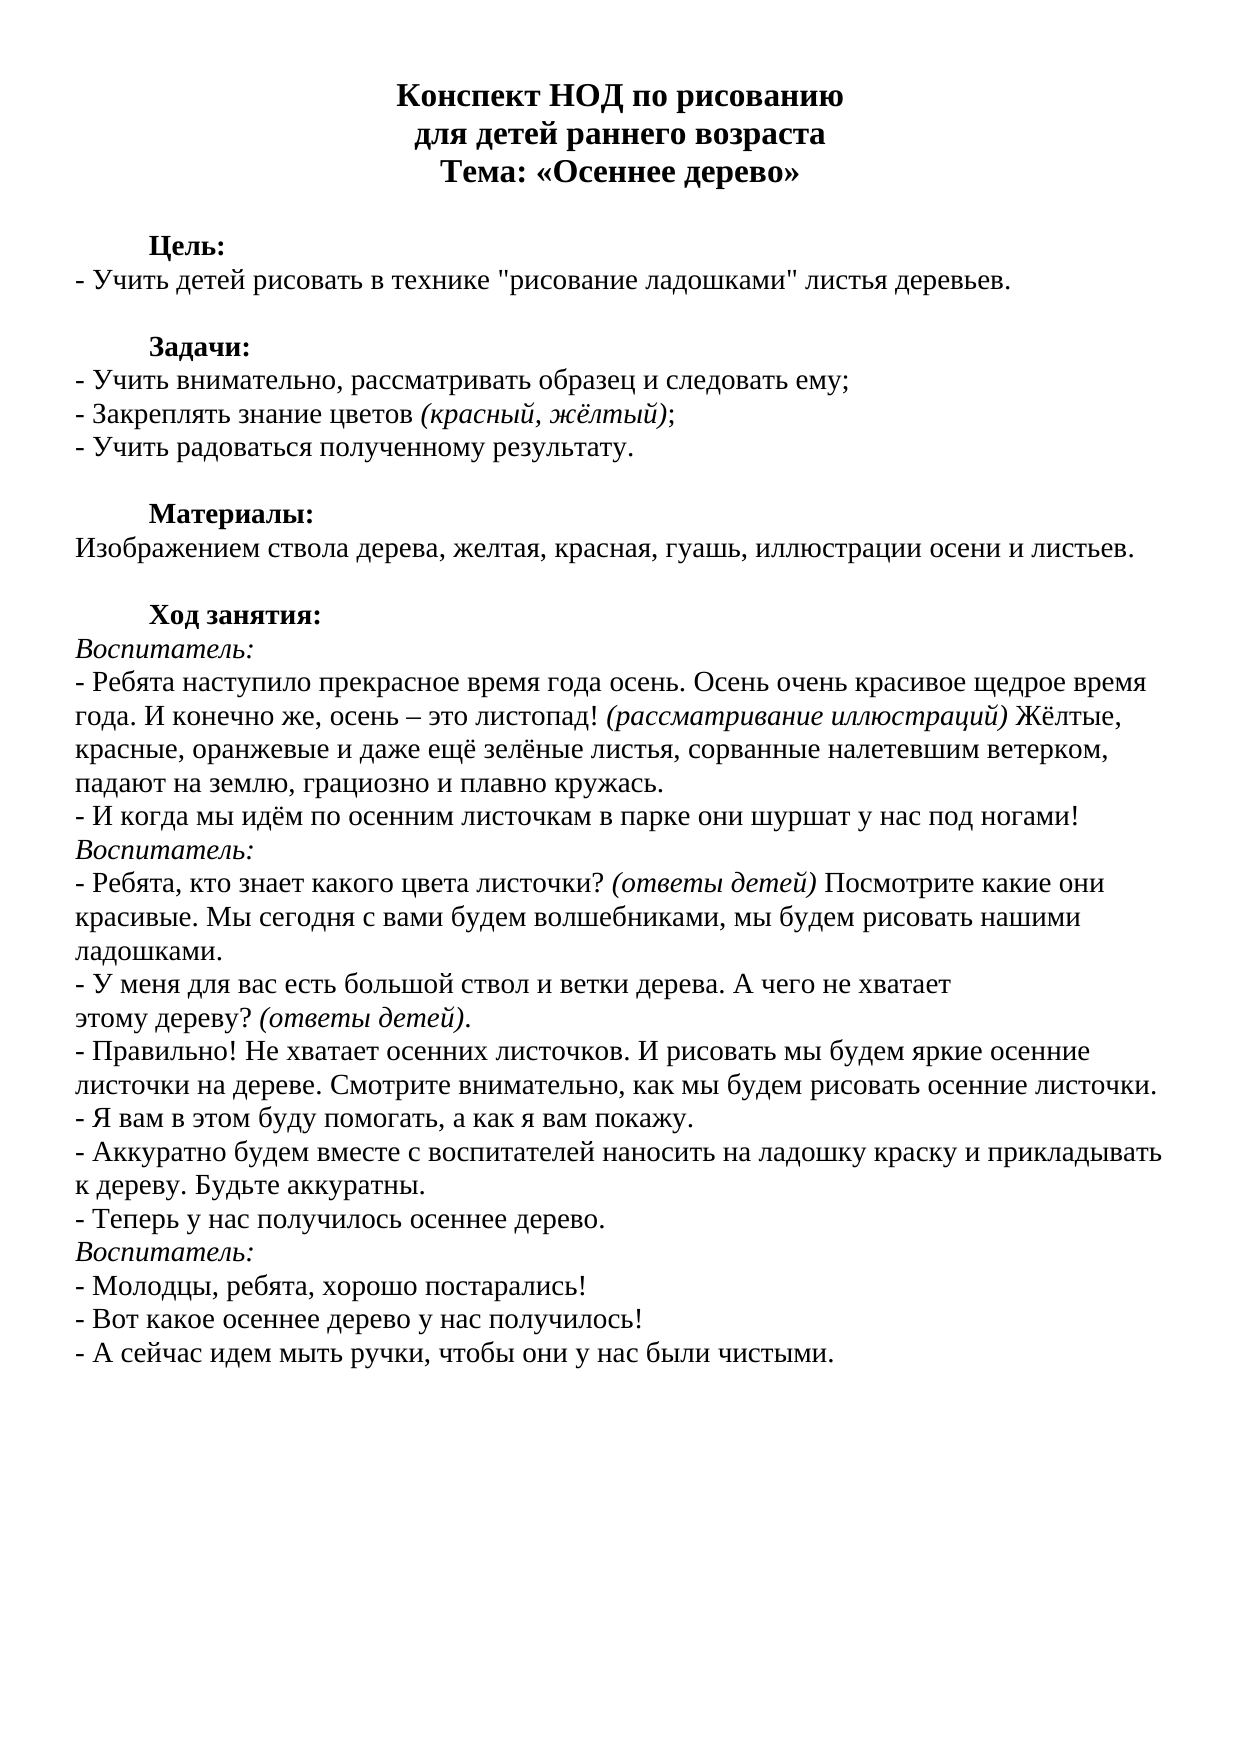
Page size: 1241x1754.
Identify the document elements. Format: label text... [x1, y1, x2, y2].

text - Молодцы, ребята, хорошо постарались! [75, 1268, 1165, 1302]
text - А сейчас идем мыть ручки, чтобы они у нас были чистыми. [75, 1335, 1165, 1369]
text - Я вам в этом буду помогать, а как я вам покажу. [75, 1100, 1165, 1134]
text Ход занятия: [75, 597, 1165, 631]
text - Учить детей рисовать в технике "рисование ладошками" листья деревьев. [75, 262, 1165, 295]
text Материалы: [75, 497, 1165, 530]
text - Вот какое осеннее дерево у нас получилось! [75, 1302, 1165, 1335]
text Тема: «Осеннее дерево» [75, 152, 1165, 190]
text Конспект НОД по рисованию [75, 75, 1165, 113]
text Воспитатель: [75, 1234, 1165, 1268]
text Воспитатель: [75, 631, 1165, 664]
text для детей раннего возраста [75, 113, 1165, 152]
text - У меня для вас есть большой ствол и ветки дерева. А чего не хватает этому дереву? (ответы детей). [75, 966, 1165, 1033]
text - Правильно! Не хватает осенних листочков. И рисовать мы будем яркие осенние листочки на дереве. Смотрите внимательно, как мы будем рисовать осенние листочки. [75, 1033, 1165, 1100]
text Задачи: [75, 329, 1165, 362]
text - Учить радоваться полученному результату. [75, 429, 1165, 463]
text - Ребята наступило прекрасное время года осень. Осень очень красивое щедрое время года. И конечно же, осень – это листопад! (рассматривание иллюстраций) Жёлтые, красные, оранжевые и даже ещё зелёные листья, сорванные налетевшим ветерком, падают на землю, грациозно и плавно кружась. [75, 664, 1165, 798]
text - Закреплять знание цветов (красный, жёлтый); [75, 396, 1165, 429]
text Цель: [75, 228, 1165, 262]
text - Аккуратно будем вместе с воспитателей наносить на ладошку краску и прикладывать к дереву. Будьте аккуратны. [75, 1134, 1165, 1201]
text - Теперь у нас получилось осеннее дерево. [75, 1201, 1165, 1234]
text - Учить внимательно, рассматривать образец и следовать ему; [75, 362, 1165, 396]
text - Ребята, кто знает какого цвета листочки? (ответы детей) Посмотрите какие они красивые. Мы сегодня с вами будем волшебниками, мы будем рисовать нашими ладошками. [75, 866, 1165, 966]
text - И когда мы идём по осенним листочкам в парке они шуршат у нас под ногами! [75, 798, 1165, 832]
text Воспитатель: [75, 832, 1165, 866]
text Изображением ствола дерева, желтая, красная, гуашь, иллюстрации осени и листьев. [75, 530, 1165, 564]
